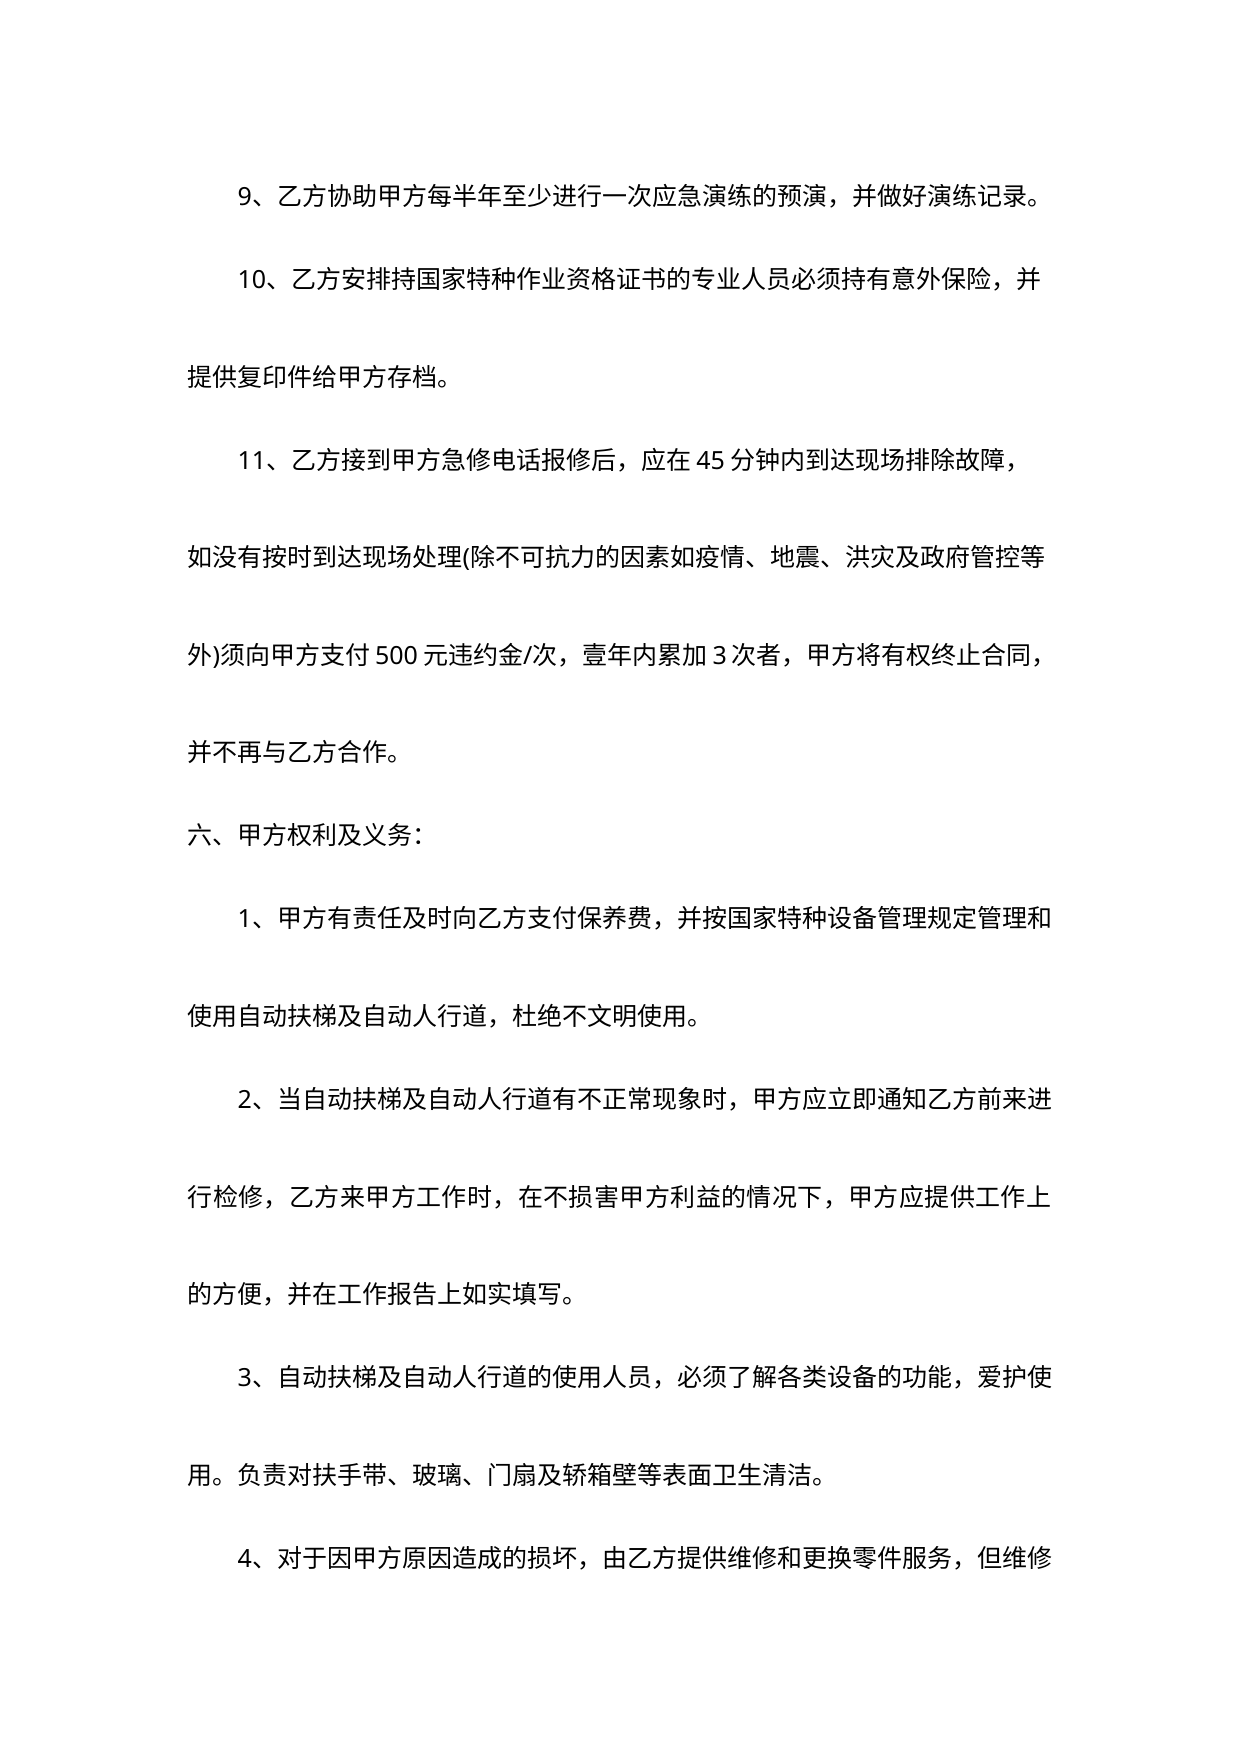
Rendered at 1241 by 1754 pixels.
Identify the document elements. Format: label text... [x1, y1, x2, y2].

text 10、乙方安排持国家特种作业资格证书的专业人员必须持有意外保险，并提供复印件给甲方存档。 [187, 245, 1053, 408]
text 六、甲方权利及义务： [187, 801, 1053, 866]
text 11、乙方接到甲方急修电话报修后，应在45分钟内到达现场排除故障，如没有按时到达现场处理(除不可抗力的因素如疫情、地震、洪灾及政府管控等外)须向甲方支付500元违约金/次，壹年内累加3次者，甲方将有权终止合同，并不再与乙方合作。 [187, 426, 1053, 783]
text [187, 1524, 1053, 1589]
text 3、自动扶梯及自动人行道的使用人员，必须了解各类设备的功能，爱护使用。负责对扶手带、玻璃、门扇及轿箱壁等表面卫生清洁。 [187, 1343, 1053, 1506]
text 2、当自动扶梯及自动人行道有不正常现象时，甲方应立即通知乙方前来进行检修，乙方来甲方工作时，在不损害甲方利益的情况下，甲方应提供工作上的方便，并在工作报告上如实填写。 [187, 1065, 1053, 1325]
text 1、甲方有责任及时向乙方支付保养费，并按国家特种设备管理规定管理和使用自动扶梯及自动人行道，杜绝不文明使用。 [187, 884, 1053, 1047]
text 9、乙方协助甲方每半年至少进行一次应急演练的预演，并做好演练记录。 [187, 162, 1053, 227]
